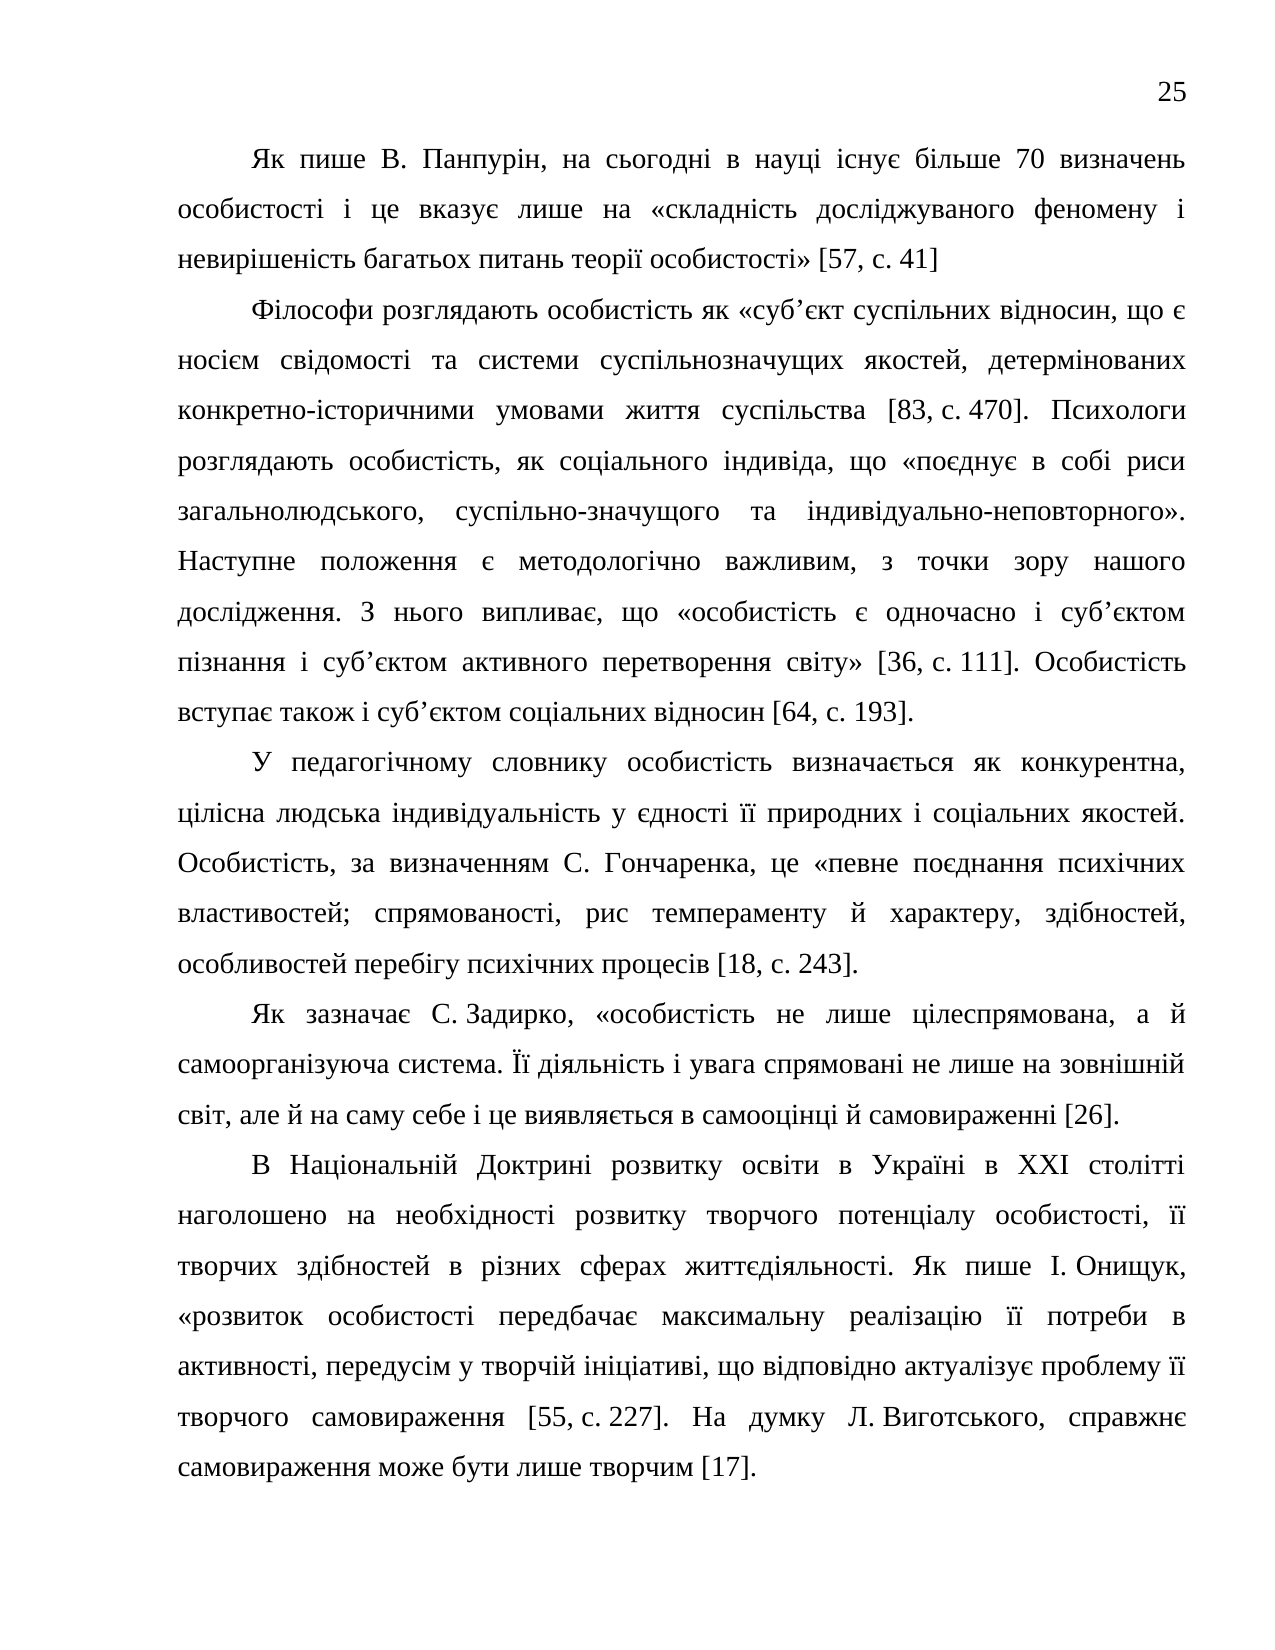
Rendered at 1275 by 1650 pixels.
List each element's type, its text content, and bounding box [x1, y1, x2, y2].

text Філософи розглядають особистість як «суб’єкт суспільних відносин, що є носієм свідомості та системи суспільнозначущих якостей, детермінованих конкретно-історичними умовами життя суспільства [83, с. 470]. Психологи розглядають особистість, як соціального індивіда, що «поєднує в собі риси загальнолюдського, суспільно-значущого та індивідуально-неповторного». Наступне положення є методологічно важливим, з точки зору нашого дослідження. З нього випливає, що «особистість є одночасно і суб’єктом пізнання і суб’єктом активного перетворення світу» [36, с. 111]. Особистість вступає також і суб’єктом соціальних відносин [64, с. 193]. [177, 292, 1186, 728]
text Як зазначає С. Задирко, «особистість не лише цілеспрямована, а й самоорганізуюча система. Її діяльність і увага спрямовані не лише на зовнішній світ, але й на саму себе і це виявляється в самооцінці й самовираженні [26]. [177, 996, 1186, 1130]
text У педагогічному словнику особистість визначається як конкурентна, цілісна людська індивідуальність у єдності її природних і соціальних якостей. Особистість, за визначенням С. Гончаренка, це «певне поєднання психічних властивостей; спрямованості, рис темпераменту й характеру, здібностей, особливостей перебігу психічних процесів [18, с. 243]. [177, 744, 1186, 979]
text Як пише В. Панпурін, на сьогодні в науці існує більше 70 визначень особистості і це вказує лише на «складність досліджуваного феномену і невирішеність багатьох питань теорії особистості» [57, с. 41] [177, 141, 1186, 275]
text В Національній Доктрині розвитку освіти в Україні в XXI столітті наголошено на необхідності розвитку творчого потенціалу особистості, її творчих здібностей в різних сферах життєдіяльності. Як пише І. Онищук, «розвиток особистості передбачає максимальну реалізацію її потреби в активності, передусім у творчій ініціативі, що відповідно актуалізує проблему її творчого самовираження [55, с. 227]. На думку Л. Виготського, справжнє самовираження може бути лише творчим [17]. [177, 1147, 1186, 1482]
